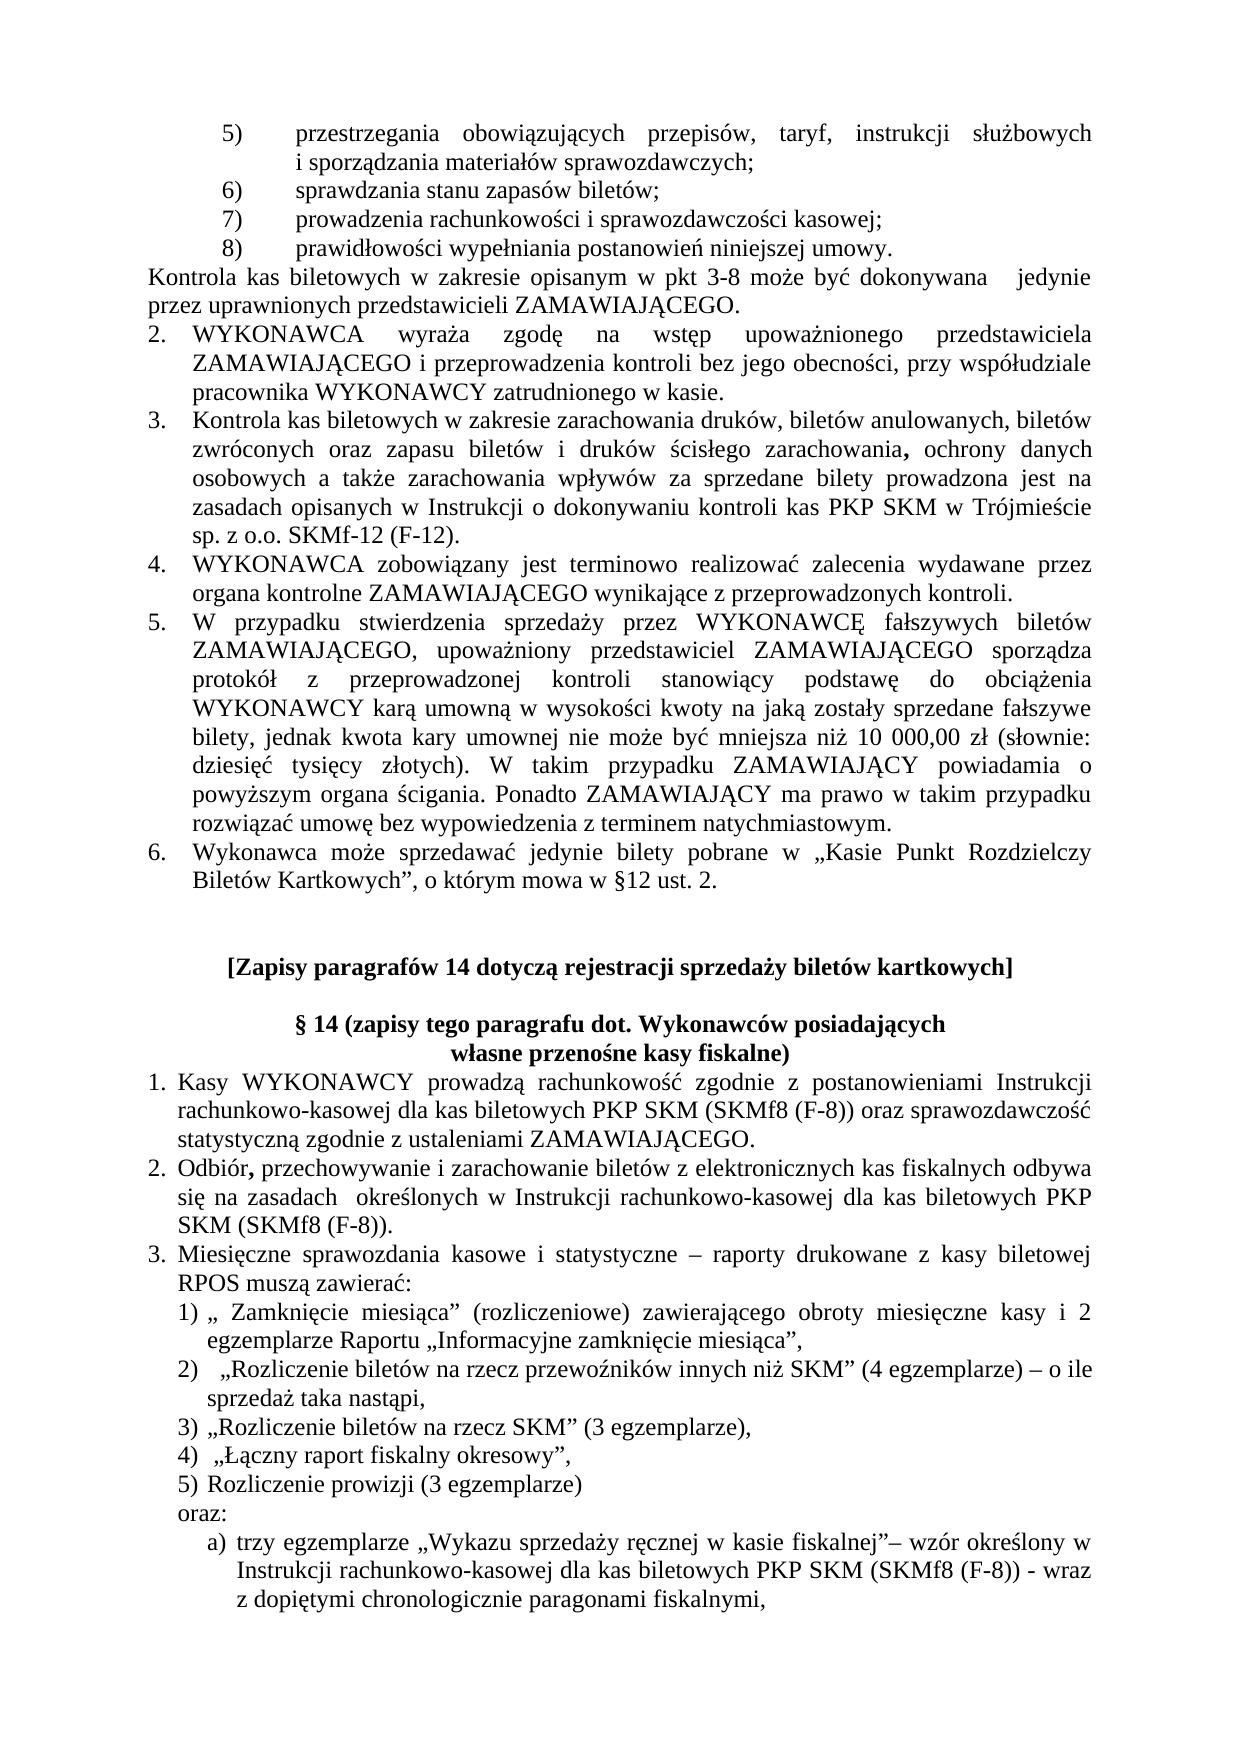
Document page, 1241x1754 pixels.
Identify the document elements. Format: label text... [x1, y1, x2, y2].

list „Rozliczenie biletów na rzecz przewoźników innych niż SKM” (4 egzemplarze) – o ile sprzedaż taka nastąpi, [177, 1354, 1092, 1412]
list trzy egzemplarze „Wykazu sprzedaży ręcznej w kasie fiskalnej”– wzór określony w Instrukcji rachunkowo-kasowej dla kas biletowych PKP SKM (SKMf8 (F-8)) - wraz z dopiętymi chronologicznie paragonami fiskalnymi, [207, 1527, 1092, 1613]
list „Łączny raport fiskalny okresowy”, [177, 1441, 1092, 1469]
list „ Zamknięcie miesiąca” (rozliczeniowe) zawierającego obroty miesięczne kasy i 2 egzemplarze Raportu „Informacyjne zamknięcie miesiąca”, [177, 1297, 1092, 1354]
list WYKONAWCA wyraża zgodę na wstęp upoważnionego przedstawiciela ZAMAWIAJĄCEGO i przeprowadzenia kontroli bez jego obecności, przy współudziale pracownika WYKONAWCY zatrudnionego w kasie. [148, 319, 1092, 406]
text Kontrola kas biletowych w zakresie opisanym w pkt 3-8 może być dokonywana jedynie przez uprawnionych przedstawicieli ZAMAWIAJĄCEGO. [148, 262, 1092, 319]
list Miesięczne sprawozdania kasowe i statystyczne – raporty drukowane z kasy biletowej RPOS muszą zawierać: [148, 1239, 1092, 1297]
list Rozliczenie prowizji (3 egzemplarze) [177, 1469, 1092, 1498]
list prowadzenia rachunkowości i sprawozdawczości kasowej; [222, 204, 1092, 233]
list Kasy WYKONAWCY prowadzą rachunkowość zgodnie z postanowieniami Instrukcji rachunkowo-kasowej dla kas biletowych PKP SKM (SKMf8 (F-8)) oraz sprawozdawczość statystyczną zgodnie z ustaleniami ZAMAWIAJĄCEGO. [148, 1067, 1092, 1153]
text [Zapisy paragrafów 14 dotyczą rejestracji sprzedaży biletów kartkowych] [148, 952, 1092, 981]
list przestrzegania obowiązujących przepisów, taryf, instrukcji służbowych i sporządzania materiałów sprawozdawczych; [222, 118, 1092, 176]
text własne przenośne kasy fiskalne) [148, 1038, 1092, 1067]
list „Rozliczenie biletów na rzecz SKM” (3 egzemplarze), [177, 1412, 1092, 1441]
list Wykonawca może sprzedawać jedynie bilety pobrane w „Kasie Punkt Rozdzielczy Biletów Kartkowych”, o którym mowa w §12 ust. 2. [148, 837, 1092, 894]
text § 14 (zapisy tego paragrafu dot. Wykonawców posiadających [148, 1009, 1092, 1038]
list Odbiór, przechowywanie i zarachowanie biletów z elektronicznych kas fiskalnych odbywa się na zasadach określonych w Instrukcji rachunkowo-kasowej dla kas biletowych PKP SKM (SKMf8 (F-8)). [148, 1153, 1092, 1239]
list sprawdzania stanu zapasów biletów; [222, 176, 1092, 204]
text oraz: [177, 1498, 1092, 1527]
list prawidłowości wypełniania postanowień niniejszej umowy. [222, 233, 1092, 262]
list WYKONAWCA zobowiązany jest terminowo realizować zalecenia wydawane przez organa kontrolne ZAMAWIAJĄCEGO wynikające z przeprowadzonych kontroli. [148, 549, 1092, 607]
list Kontrola kas biletowych w zakresie zarachowania druków, biletów anulowanych, biletów zwróconych oraz zapasu biletów i druków ścisłego zarachowania, ochrony danych osobowych a także zarachowania wpływów za sprzedane bilety prowadzona jest na zasadach opisanych w Instrukcji o dokonywaniu kontroli kas PKP SKM w Trójmieście sp. z o.o. SKMf-12 (F-12). [148, 406, 1092, 549]
list W przypadku stwierdzenia sprzedaży przez WYKONAWCĘ fałszywych biletów ZAMAWIAJĄCEGO, upoważniony przedstawiciel ZAMAWIAJĄCEGO sporządza protokół z przeprowadzonej kontroli stanowiący podstawę do obciążenia WYKONAWCY karą umowną w wysokości kwoty na jaką zostały sprzedane fałszywe bilety, jednak kwota kary umownej nie może być mniejsza niż 10 000,00 zł (słownie: dziesięć tysięcy złotych). W takim przypadku ZAMAWIAJĄCY powiadamia o powyższym organa ścigania. Ponadto ZAMAWIAJĄCY ma prawo w takim przypadku rozwiązać umowę bez wypowiedzenia z terminem natychmiastowym. [148, 607, 1092, 837]
